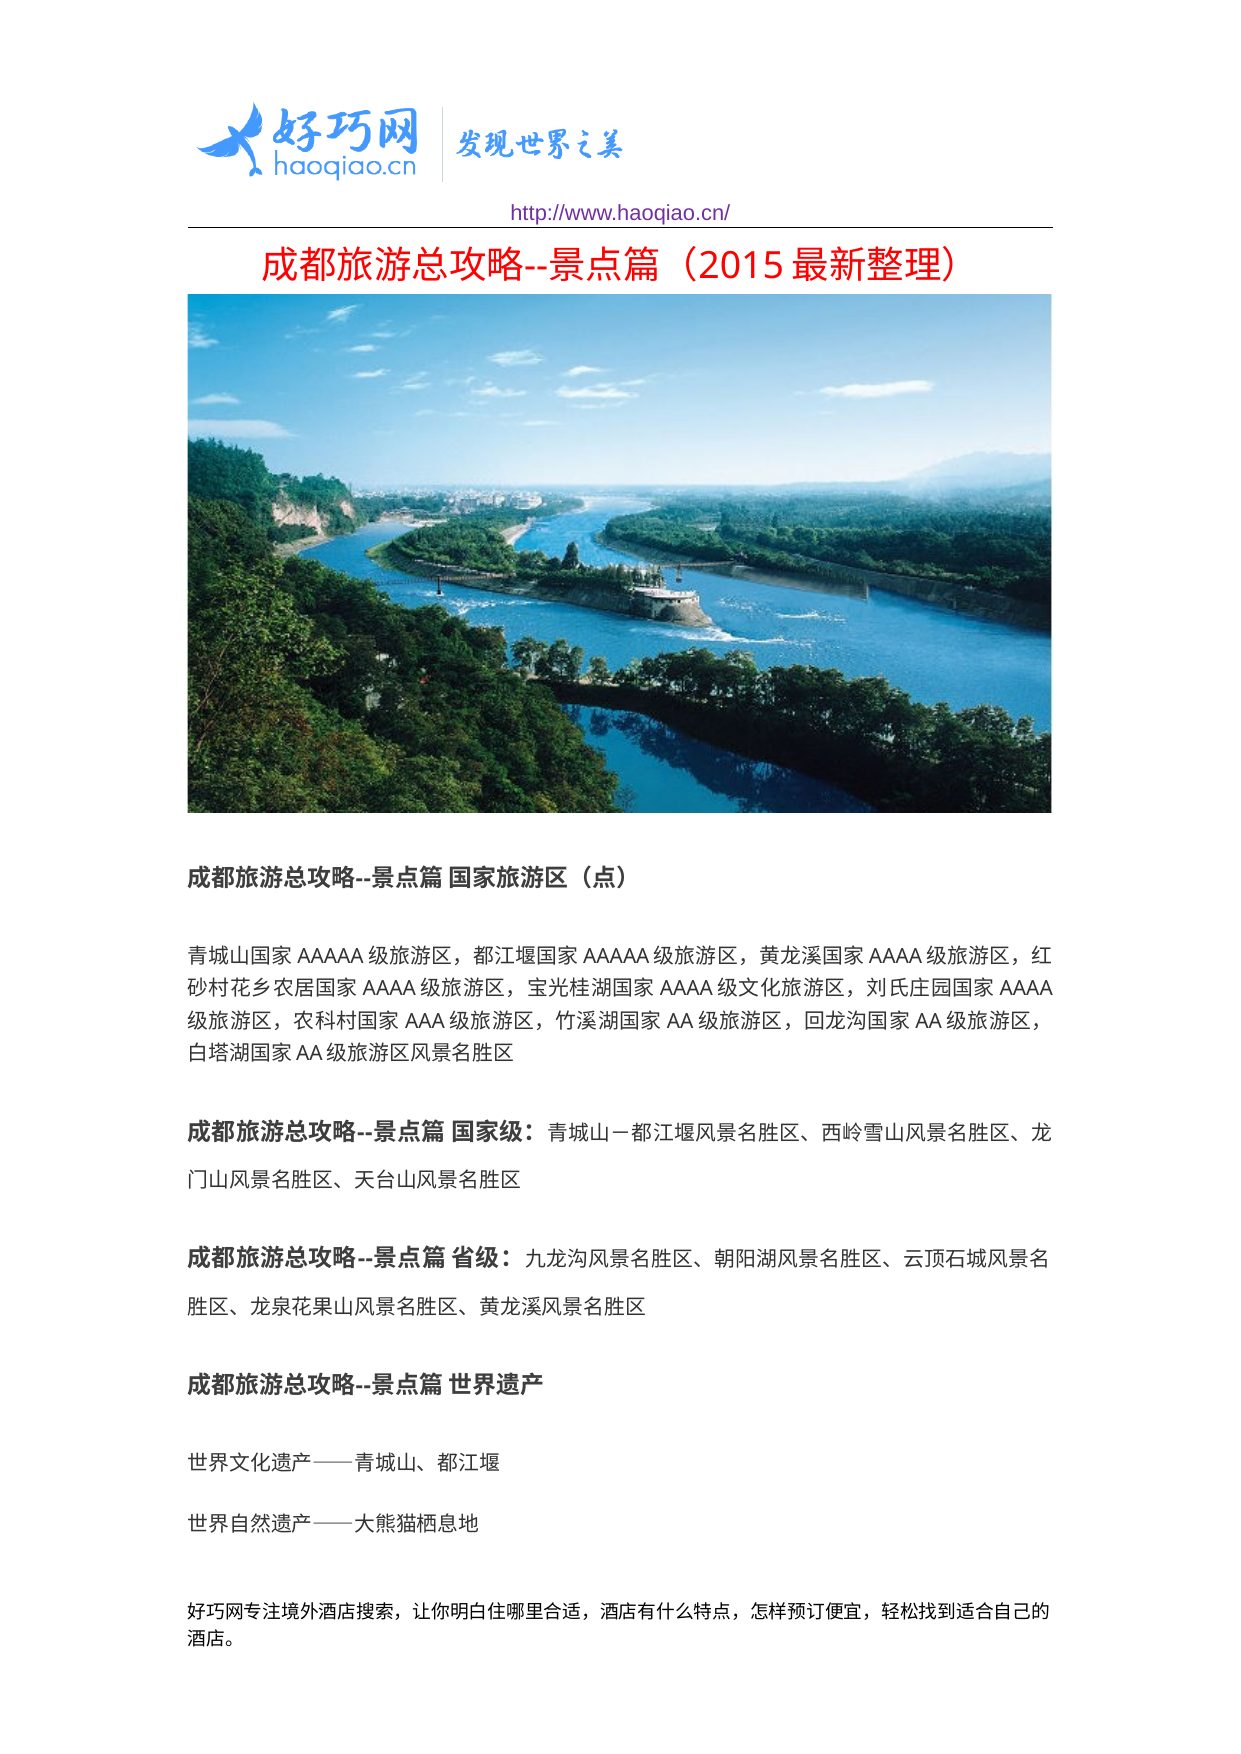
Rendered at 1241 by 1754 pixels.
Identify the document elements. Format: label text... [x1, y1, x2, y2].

picture [187, 294, 1053, 813]
text 青城山国家AAAAA级旅游区，都江堰国家AAAAA级旅游区，黄龙溪国家AAAA级旅游区，红砂村花乡农居国家AAAA级旅游区，宝光桂湖国家AAAA级文化旅游区，刘氏庄园国家AAAA级旅游区，农科村国家AAA级旅游区，竹溪湖国家AA级旅游区，回龙沟国家AA级旅游区，白塔湖国家AA级旅游区风景名胜区 [187, 938, 1053, 1068]
picture [187, 88, 632, 200]
text 世界自然遗产——大熊猫栖息地 [187, 1506, 1053, 1539]
text 世界文化遗产——青城山、都江堰 [187, 1445, 1053, 1477]
text 成都旅游总攻略--景点篇（2015最新整理） [187, 230, 1053, 294]
text 成都旅游总攻略--景点篇 省级：九龙沟风景名胜区、朝阳湖风景名胜区、云顶石城风景名胜区、龙泉花果山风景名胜区、黄龙溪风景名胜区 [187, 1224, 1053, 1321]
text 成都旅游总攻略--景点篇 世界遗产 [187, 1351, 1053, 1416]
text 成都旅游总攻略--景点篇 国家级：青城山－都江堰风景名胜区、西岭雪山风景名胜区、龙门山风景名胜区、天台山风景名胜区 [187, 1097, 1053, 1195]
text 成都旅游总攻略--景点篇 国家旅游区（点） [187, 844, 1053, 909]
